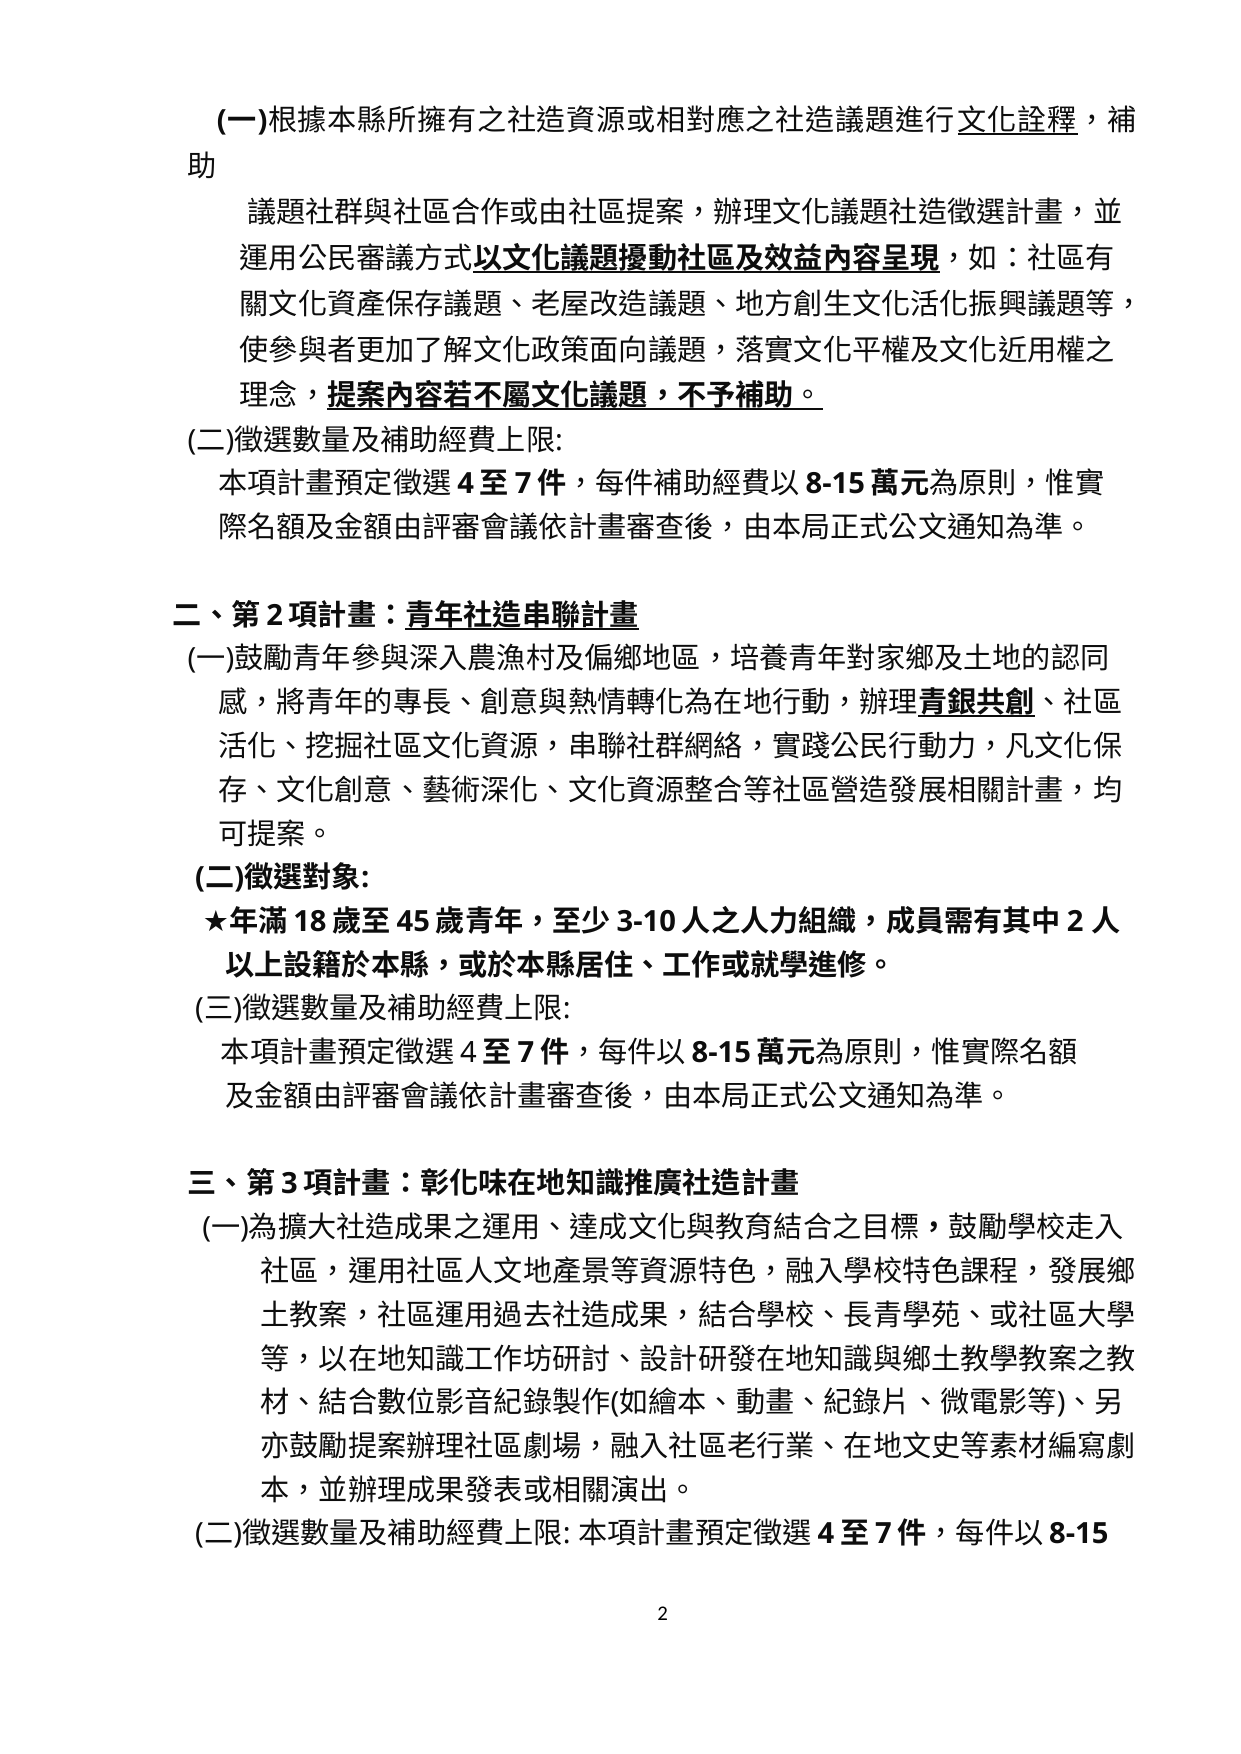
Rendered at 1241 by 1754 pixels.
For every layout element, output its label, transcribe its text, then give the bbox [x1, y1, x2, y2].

text 可提案。 [187, 809, 1137, 852]
text (一)鼓勵青年參與深入農漁村及偏鄉地區，培養青年對家鄉及土地的認同 [187, 634, 1137, 677]
text ★年滿18歲至45歲青年，至少3-10人之人力組織，成員需有其中2 人 [187, 896, 1137, 940]
text 議題社群與社區合作或由社區提案，辦理文化議題社造徵選計畫，並 [187, 186, 1137, 232]
text 二、第2項計畫：青年社造串聯計畫 [173, 590, 1137, 634]
text 土教案，社區運用過去社造成果，結合學校、長青學苑、或社區大學 [187, 1290, 1137, 1334]
text 本，並辦理成果發表或相關演出。 [187, 1465, 1137, 1509]
list (二)徵選數量及補助經費上限: [187, 415, 1137, 459]
text (二)徵選數量及補助經費上限: 本項計畫預定徵選4至7件，每件以8-15 [187, 1509, 1137, 1552]
text 亦鼓勵提案辦理社區劇場，融入社區老行業、在地文史等素材編寫劇 [187, 1421, 1137, 1465]
text 等，以在地知識工作坊研討、設計研發在地知識與鄉土教學教案之教 [187, 1334, 1137, 1377]
text 感，將青年的專長、創意與熱情轉化為在地行動，辦理青銀共創、社區 [187, 677, 1137, 721]
text 及金額由評審會議依計畫審查後，由本局正式公文通知為準。 [187, 1071, 1137, 1115]
text 三、第3項計畫：彰化味在地知識推廣社造計畫 [187, 1159, 1137, 1202]
text 存、文化創意、藝術深化、文化資源整合等社區營造發展相關計畫，均 [187, 765, 1137, 809]
text (二)徵選對象: [187, 852, 1137, 896]
text 活化、挖掘社區文化資源，串聯社群網絡，實踐公民行動力，凡文化保 [187, 721, 1137, 765]
text (一)根據本縣所擁有之社造資源或相對應之社造議題進行文化詮釋，補助 [187, 94, 1137, 186]
text (一)為擴大社造成果之運用、達成文化與教育結合之目標，鼓勵學校走入 [187, 1202, 1137, 1246]
text 理念，提案內容若不屬文化議題，不予補助。 [187, 369, 1137, 415]
text 以上設籍於本縣，或於本縣居住、工作或就學進修。 [187, 940, 1137, 984]
text 社區，運用社區人文地產景等資源特色，融入學校特色課程，發展鄉 [187, 1246, 1137, 1290]
text 本項計畫預定徵選4至7件，每件以8-15萬元為原則，惟實際名額 [187, 1027, 1137, 1071]
text 運用公民審議方式以文化議題擾動社區及效益內容呈現，如：社區有 [187, 232, 1137, 277]
text 使參與者更加了解文化政策面向議題，落實文化平權及文化近用權之 [187, 323, 1137, 369]
text 關文化資產保存議題、老屋改造議題、地方創生文化活化振興議題等， [187, 277, 1137, 323]
text (三)徵選數量及補助經費上限: [187, 984, 1137, 1027]
list 本項計畫預定徵選4至7件，每件補助經費以8-15萬元為原則，惟實 [187, 459, 1137, 502]
text 材、結合數位影音紀錄製作(如繪本、動畫、紀錄片、微電影等)、另 [187, 1377, 1137, 1421]
list 際名額及金額由評審會議依計畫審查後，由本局正式公文通知為準。 [187, 502, 1137, 546]
